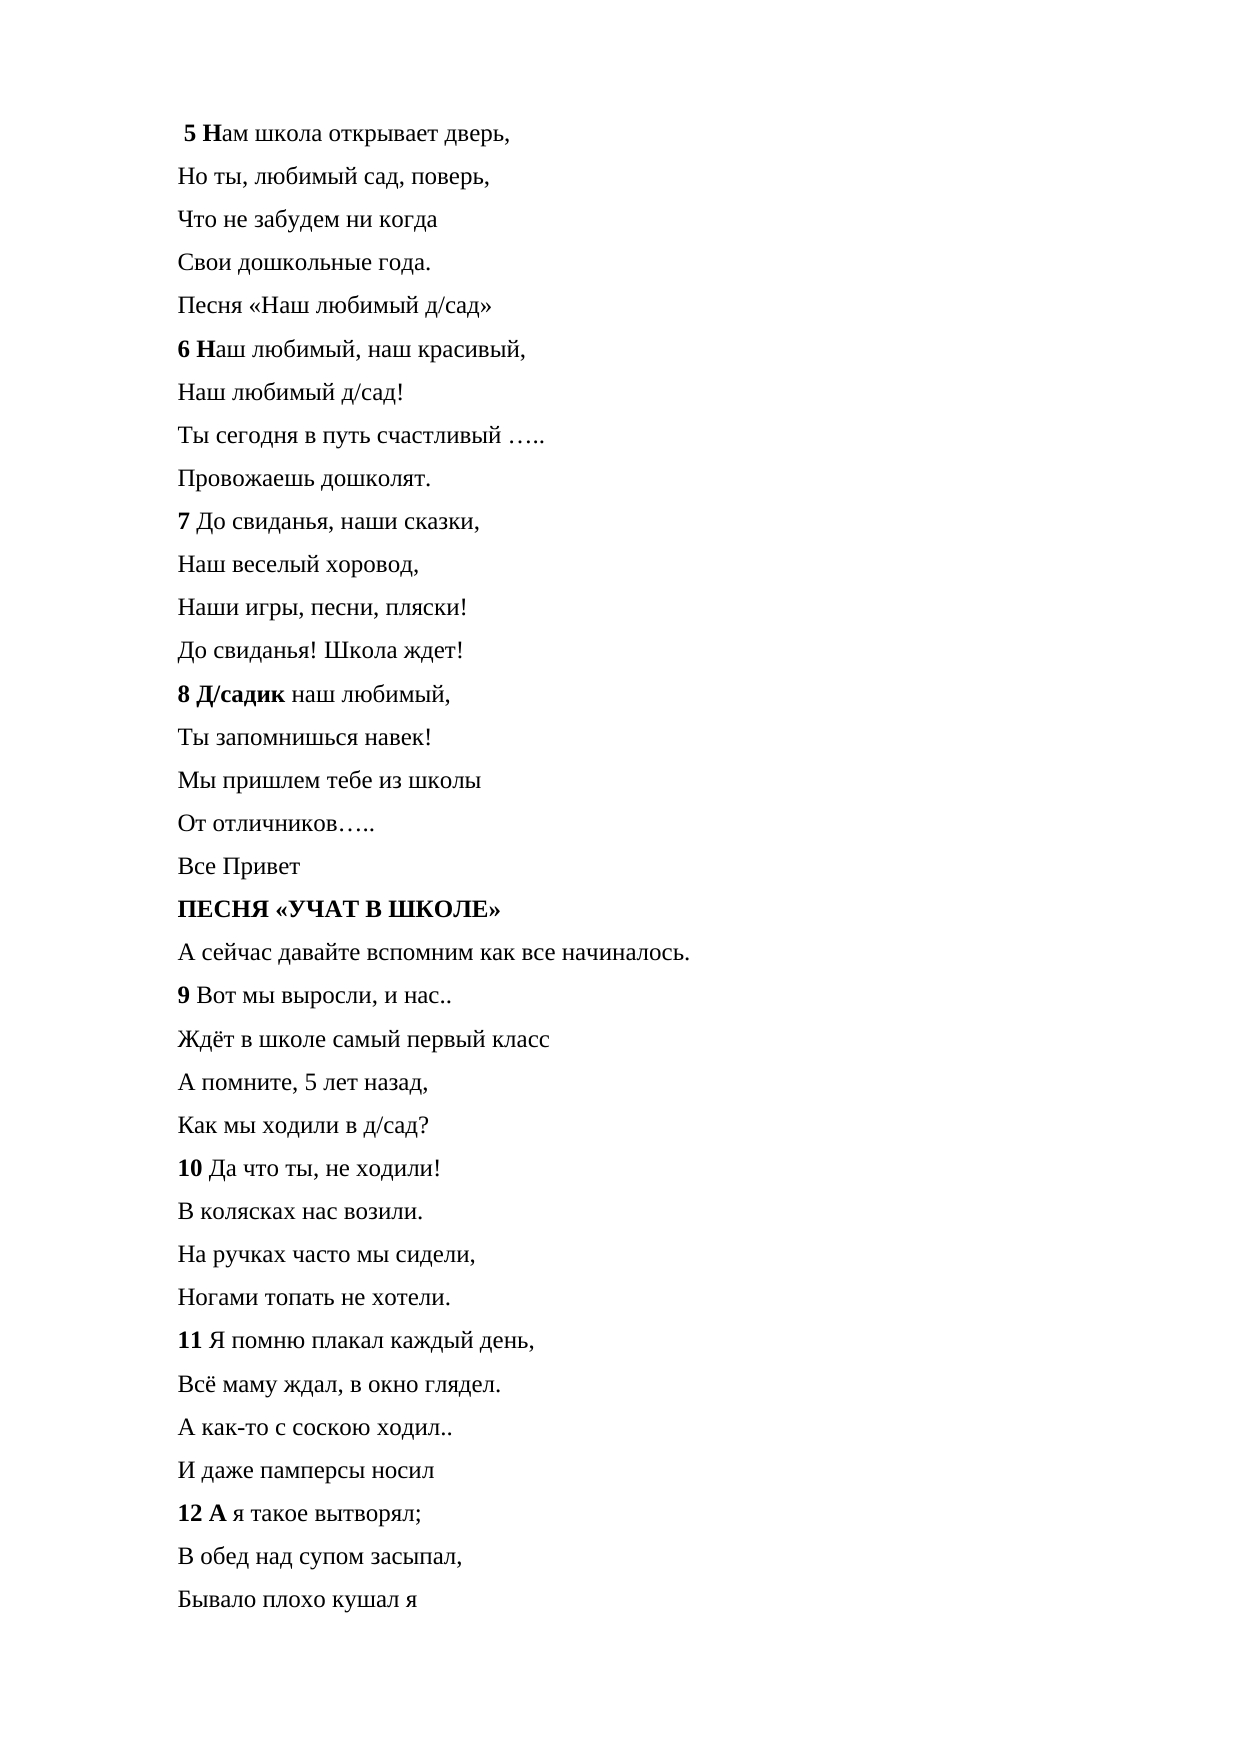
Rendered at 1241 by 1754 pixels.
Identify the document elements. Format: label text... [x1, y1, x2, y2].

text А помните, 5 лет назад, [177, 1067, 1152, 1096]
text Бывало плохо кушал я [177, 1584, 1152, 1613]
text И даже памперсы носил [177, 1455, 1152, 1484]
text Но ты, любимый сад, поверь, [177, 161, 1152, 190]
text Ногами топать не хотели. [177, 1282, 1152, 1311]
text 5 Нам школа открывает дверь, [177, 118, 1152, 147]
text Наш любимый д/сад! [177, 377, 1152, 406]
text До свиданья! Школа ждет! [177, 636, 1152, 664]
text ПЕСНЯ «УЧАТ В ШКОЛЕ» [177, 894, 1152, 923]
text Все Привет [177, 851, 1152, 880]
text Ты сегодня в путь счастливый ….. [177, 420, 1152, 449]
text В колясках нас возили. [177, 1196, 1152, 1225]
text Что не забудем ни когда [177, 204, 1152, 233]
text Ты запомнишься навек! [177, 722, 1152, 751]
text В обед над супом засыпал, [177, 1541, 1152, 1570]
text 10 Да что ты, не ходили! [177, 1153, 1152, 1182]
text 11 Я помню плакал каждый день, [177, 1326, 1152, 1354]
text 8 Д/садик наш любимый, [177, 679, 1152, 707]
text 6 Наш любимый, наш красивый, [177, 334, 1152, 362]
text Наши игры, песни, пляски! [177, 592, 1152, 621]
text От отличников….. [177, 808, 1152, 837]
text А как-то с соскою ходил.. [177, 1412, 1152, 1441]
text 7 До свиданья, наши сказки, [177, 506, 1152, 535]
text Наш веселый хоровод, [177, 549, 1152, 578]
text Ждёт в школе самый первый класс [177, 1024, 1152, 1052]
text Всё маму ждал, в окно глядел. [177, 1369, 1152, 1397]
text 12 А я такое вытворял; [177, 1498, 1152, 1527]
text Мы пришлем тебе из школы [177, 765, 1152, 794]
text 9 Вот мы выросли, и нас.. [177, 981, 1152, 1009]
text На ручках часто мы сидели, [177, 1239, 1152, 1268]
text Песня «Наш любимый д/сад» [177, 291, 1152, 319]
text А сейчас давайте вспомним как все начиналось. [177, 937, 1152, 966]
text Свои дошкольные года. [177, 247, 1152, 276]
text Как мы ходили в д/сад? [177, 1110, 1152, 1139]
text Провожаешь дошколят. [177, 463, 1152, 492]
